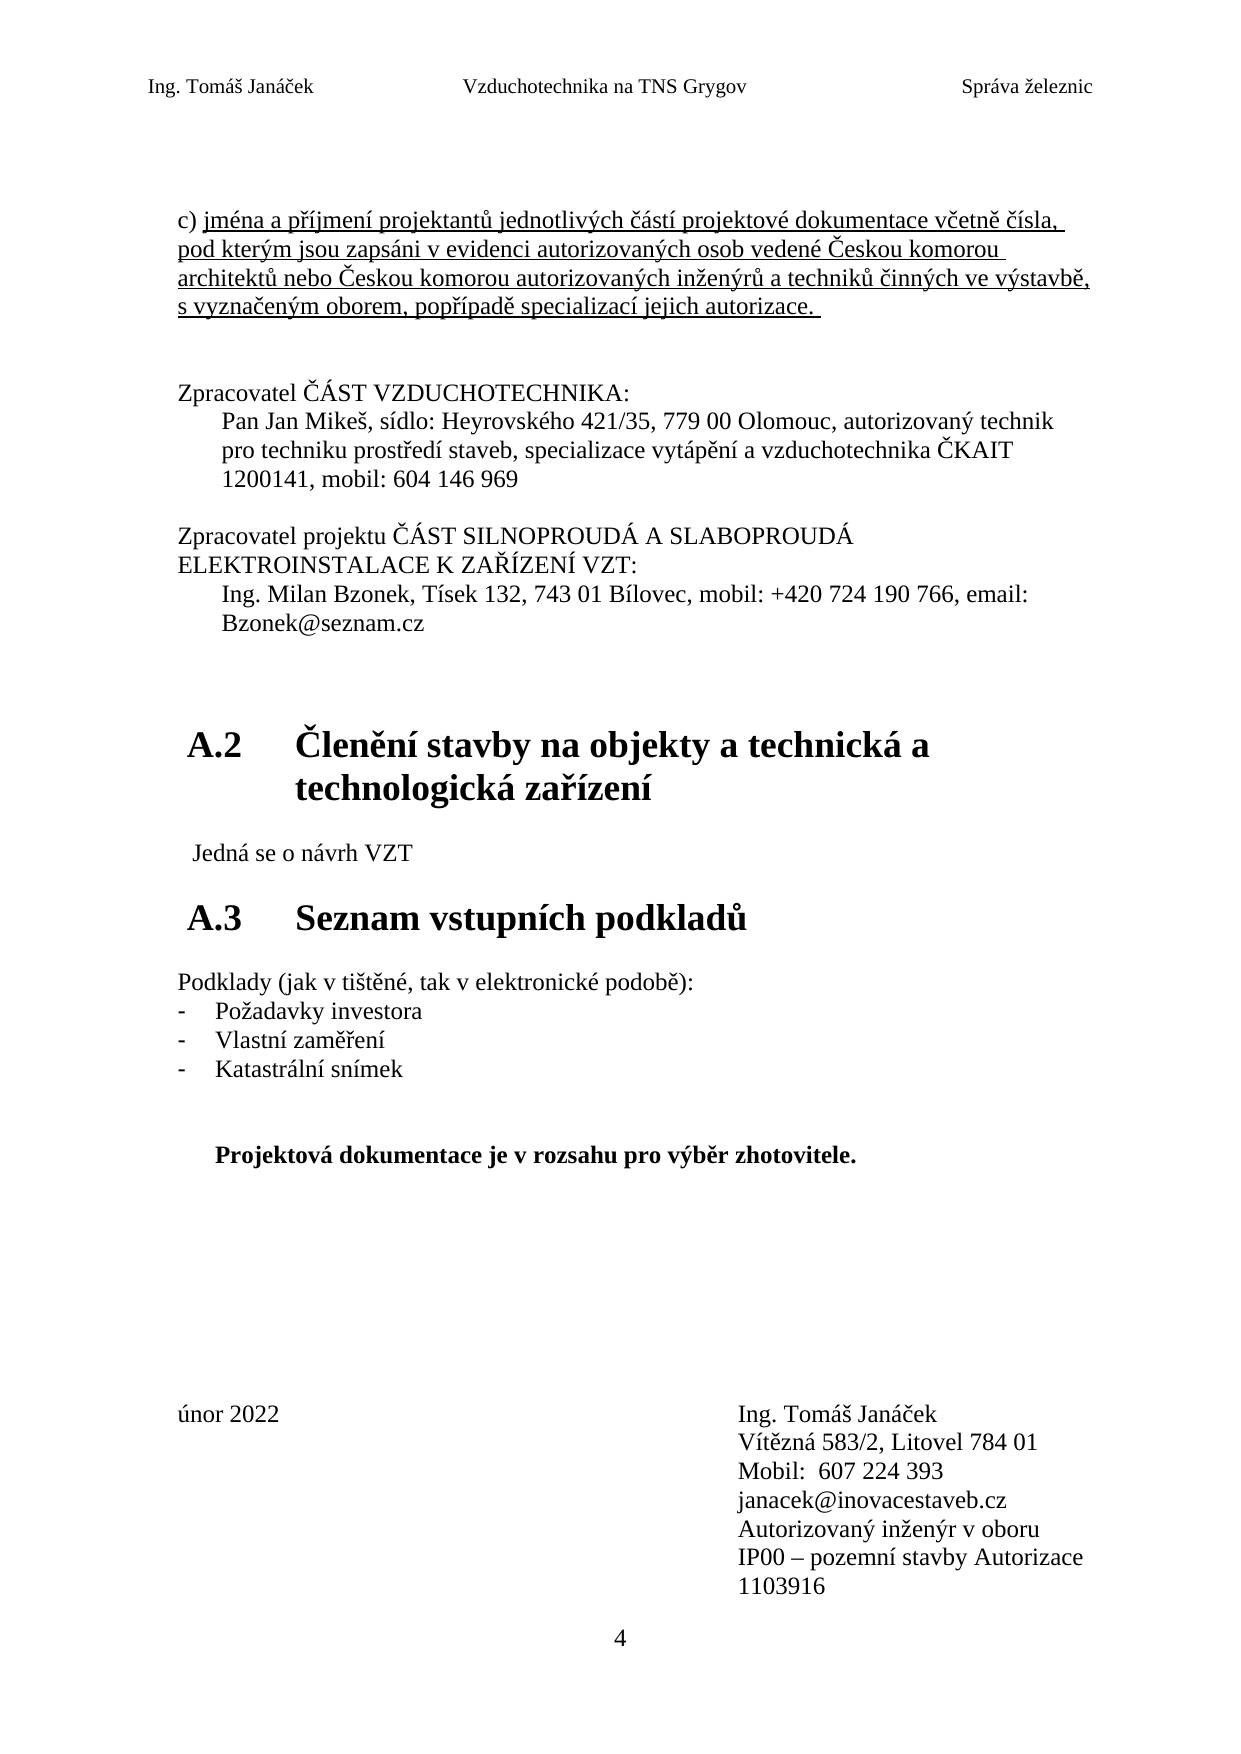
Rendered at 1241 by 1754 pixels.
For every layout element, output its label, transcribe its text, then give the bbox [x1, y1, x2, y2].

list Požadavky investora [177, 996, 1092, 1025]
text Pan Jan Mikeš, sídlo: Heyrovského 421/35, 779 00 Olomouc, autorizovaný technik pro techniku prostředí staveb, specializace vytápění a vzduchotechnika ČKAIT 1200141, mobil: 604 146 969 [221, 406, 1092, 493]
list Jedná se o návrh VZT [148, 838, 1092, 866]
text Zpracovatel ČÁST VZDUCHOTECHNIKA: [177, 378, 1092, 406]
text Autorizovaný inženýr v oboru IP00 – pozemní stavby Autorizace 1103916 [738, 1514, 1092, 1600]
text Ing. Milan Bzonek, Tísek 132, 743 01 Bílovec, mobil: +420 724 190 766, email: Bzonek@seznam.cz [221, 579, 1092, 636]
text Podklady (jak v tištěné, tak v elektronické podobě): [177, 967, 1092, 996]
list Katastrální snímek [177, 1053, 1092, 1082]
text Mobil: 607 224 393 [177, 1456, 1092, 1485]
text únor 2022 Ing. Tomáš Janáček [177, 1399, 1092, 1427]
text Vítězná 583/2, Litovel 784 01 [177, 1427, 1092, 1456]
text A.2 Členění stavby na objekty a technická a technologická zařízení [177, 723, 1092, 809]
text c) jména a příjmení projektantů jednotlivých částí projektové dokumentace včetně čísla, pod kterým jsou zapsáni v evidenci autorizovaných osob vedené Českou komorou architektů nebo Českou komorou autorizovaných inženýrů a techniků činných ve výstavbě, s vyznačeným oborem, popřípadě specializací jejich autorizace. [177, 205, 1092, 320]
list Vlastní zaměření [177, 1025, 1092, 1053]
text Zpracovatel projektu ČÁST SILNOPROUDÁ A SLABOPROUDÁ ELEKTROINSTALACE K ZAŘÍZENÍ VZT: [177, 521, 1092, 579]
text A.3 Seznam vstupních podkladů [177, 895, 1092, 938]
text janacek@inovacestaveb.cz [177, 1485, 1092, 1514]
text Projektová dokumentace je v rozsahu pro výběr zhotovitele. [177, 1140, 1092, 1169]
